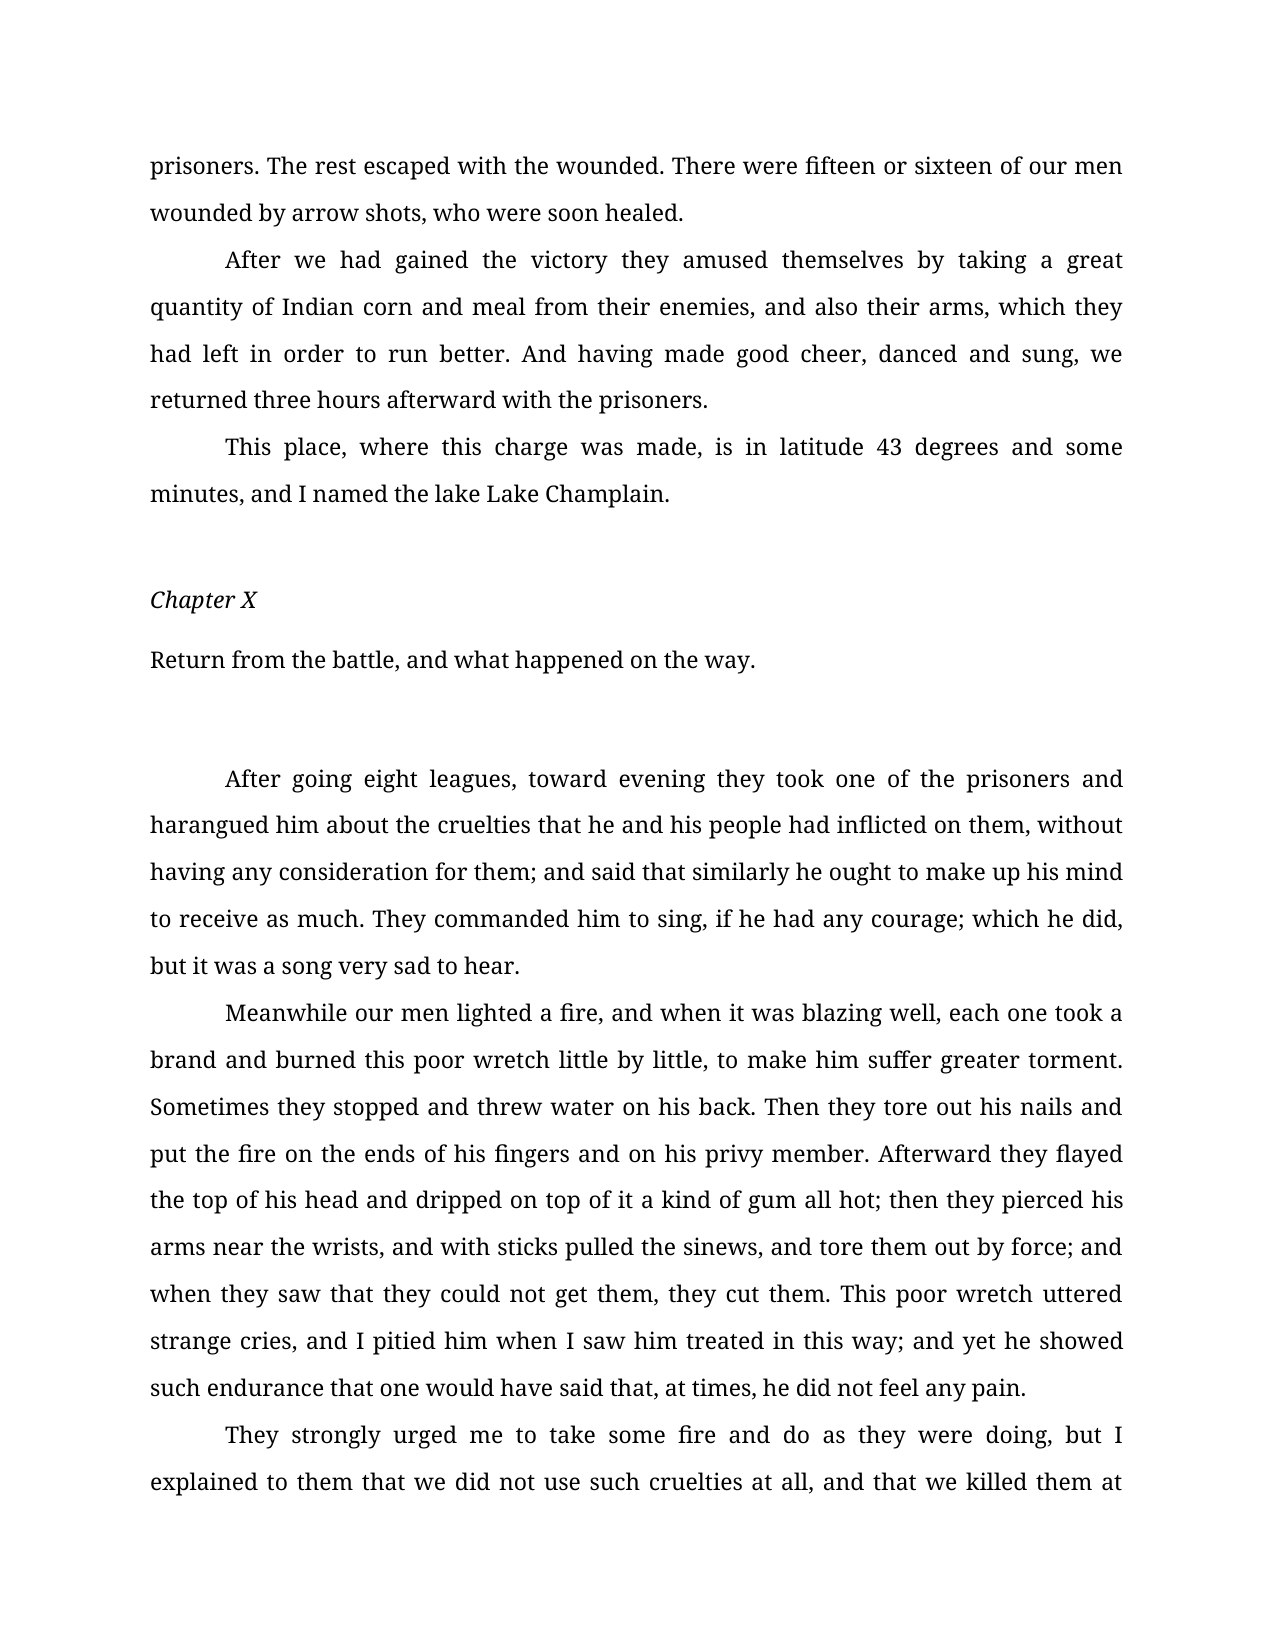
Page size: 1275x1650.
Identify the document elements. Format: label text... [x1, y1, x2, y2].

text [150, 1419, 1125, 1497]
text This place, where this charge was made, is in latitude 43 degrees and some minutes, and I named the lake Lake Champlain. [150, 431, 1125, 509]
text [150, 150, 1125, 228]
text After going eight leagues, toward evening they took one of the prisoners and harangued him about the cruelties that he and his people had inflicted on them, without having any consideration for them; and said that similarly he ought to make up his mind to receive as much. They commanded him to sing, if he had any courage; which he did, but it was a song very sad to hear. [150, 762, 1125, 981]
text Chapter X [150, 584, 1125, 616]
text Meanwhile our men lighted a fire, and when it was blazing well, each one took a brand and burned this poor wretch little by little, to make him suffer greater torment. Sometimes they stopped and threw water on his back. Then they tore out his nails and put the fire on the ends of his fingers and on his privy member. Afterward they flayed the top of his head and dripped on top of it a kind of gum all hot; then they pierced his arms near the wrists, and with sticks pulled the sinews, and tore them out by force; and when they saw that they could not get them, they cut them. This poor wretch uttered strange cries, and I pitied him when I saw him treated in this way; and yet he showed such endurance that one would have said that, at times, he did not feel any pain. [150, 997, 1125, 1403]
text Return from the battle, and what happened on the way. [150, 644, 1125, 675]
text After we had gained the victory they amused themselves by taking a great quantity of Indian corn and meal from their enemies, and also their arms, which they had left in order to run better. And having made good cheer, danced and sung, we returned three hours afterward with the prisoners. [150, 244, 1125, 416]
